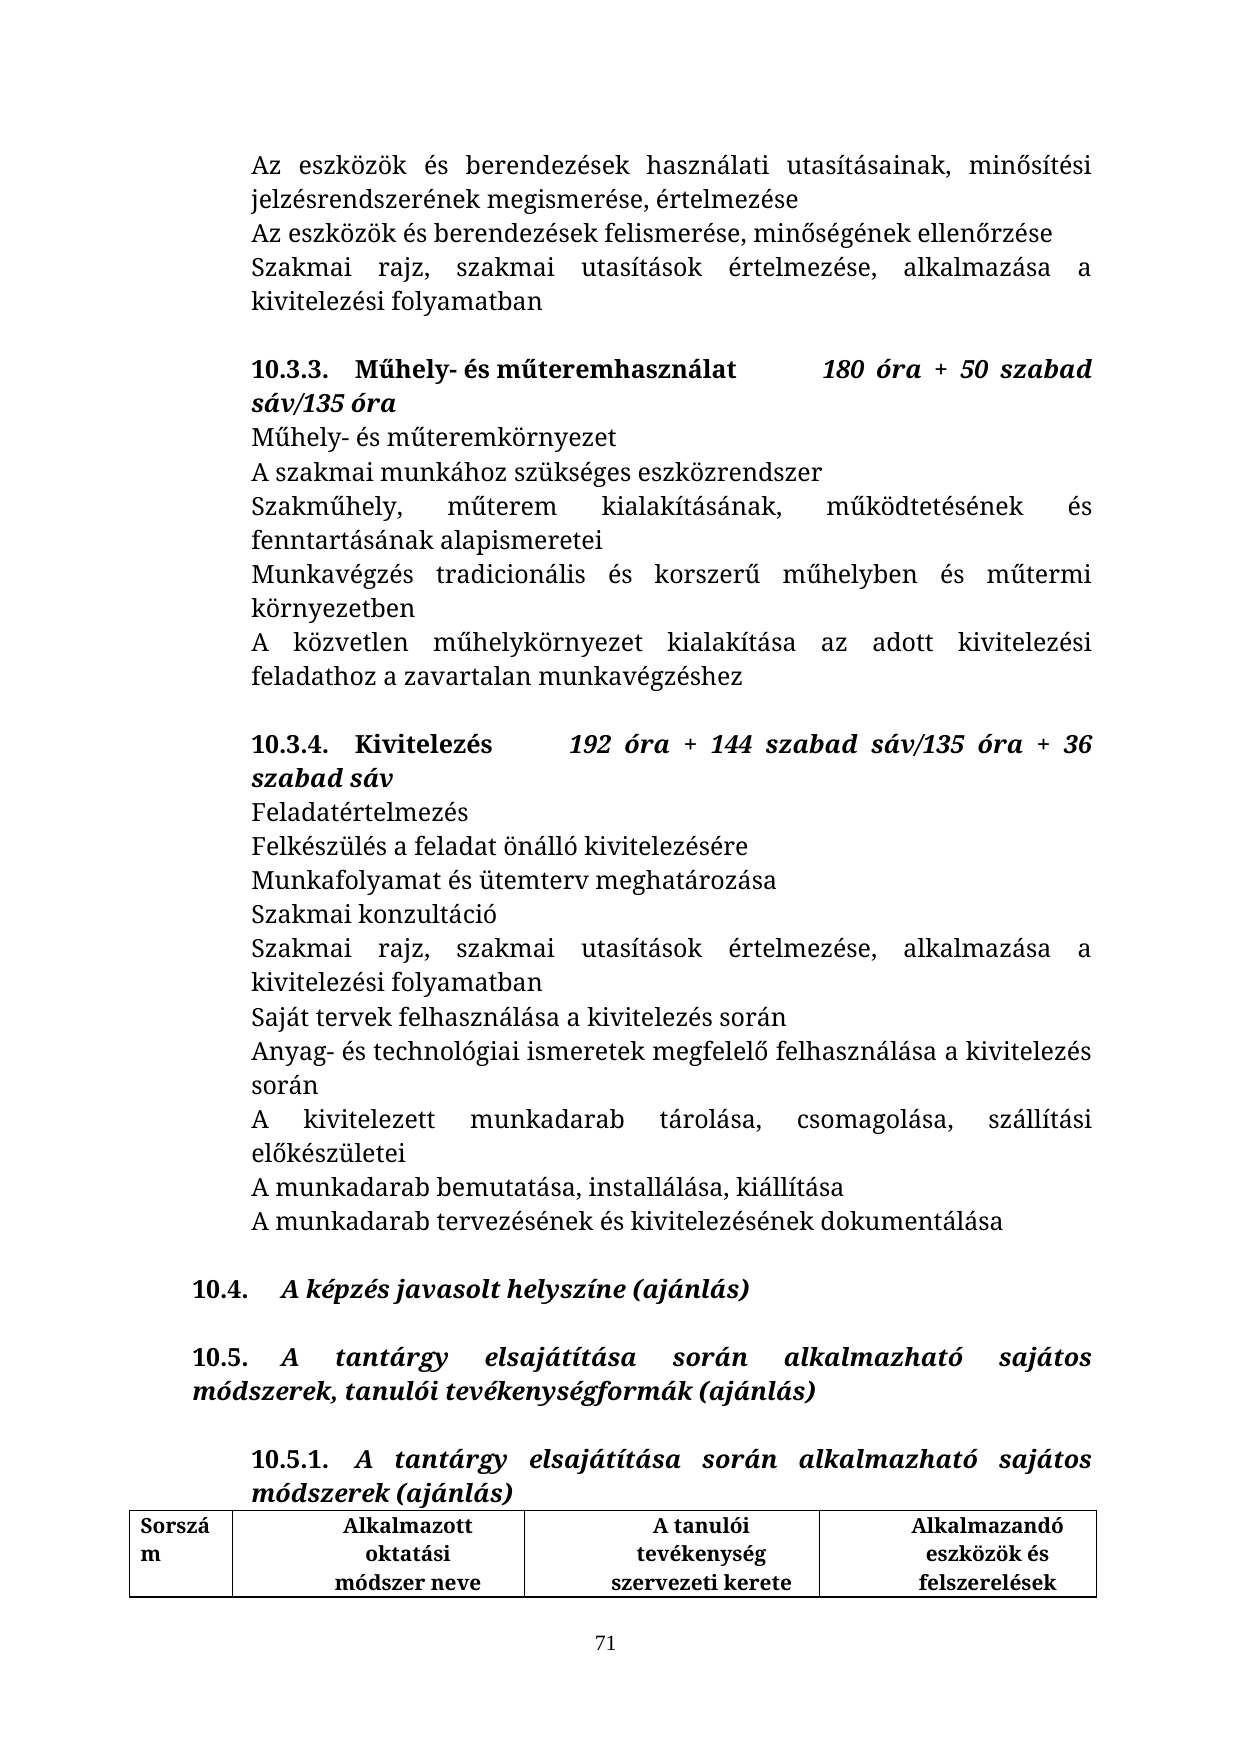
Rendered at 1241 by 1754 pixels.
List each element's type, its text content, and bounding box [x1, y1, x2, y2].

text A kivitelezett munkadarab tárolása, csomagolása, szállítási előkészületei [251, 1101, 1093, 1169]
text Saját tervek felhasználása a kivitelezés során [251, 999, 1093, 1033]
text Az eszközök és berendezések használati utasításainak, minősítési jelzésrendszerének megismerése, értelmezése [251, 148, 1093, 216]
text Szakmai rajz, szakmai utasítások értelmezése, alkalmazása a kivitelezési folyamatban [251, 250, 1093, 318]
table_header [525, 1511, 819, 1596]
text A munkadarab bemutatása, installálása, kiállítása [251, 1169, 1093, 1203]
text Munkafolyamat és ütemterv meghatározása [251, 863, 1093, 897]
list A tantárgy elsajátítása során alkalmazható sajátos módszerek, tanulói tevékenységformák (ajánlás) [192, 1340, 1093, 1408]
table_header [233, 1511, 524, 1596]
text Felkészülés a feladat önálló kivitelezésére [251, 829, 1093, 863]
list A képzés javasolt helyszíne (ajánlás) [192, 1272, 1093, 1306]
text A szakmai munkához szükséges eszközrendszer [251, 454, 1093, 488]
text Szakmai konzultáció [251, 897, 1093, 931]
text Munkavégzés tradicionális és korszerű műhelyben és műtermi környezetben [251, 556, 1093, 624]
text Feladatértelmezés [251, 795, 1093, 829]
text Műhely- és műteremkörnyezet [251, 420, 1093, 454]
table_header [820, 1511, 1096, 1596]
text Anyag- és technológiai ismeretek megfelelő felhasználása a kivitelezés során [251, 1033, 1093, 1101]
text A közvetlen műhelykörnyezet kialakítása az adott kivitelezési feladathoz a zavartalan munkavégzéshez [251, 624, 1093, 693]
text Szakmai rajz, szakmai utasítások értelmezése, alkalmazása a kivitelezési folyamatban [251, 931, 1093, 999]
list A tantárgy elsajátítása során alkalmazható sajátos módszerek (ajánlás) [251, 1442, 1093, 1510]
text Az eszközök és berendezések felismerése, minőségének ellenőrzése [251, 216, 1093, 250]
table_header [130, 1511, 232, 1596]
text Szakműhely, műterem kialakításának, működtetésének és fenntartásának alapismeretei [251, 488, 1093, 556]
text A munkadarab tervezésének és kivitelezésének dokumentálása [251, 1203, 1093, 1238]
list Kivitelezés 192 óra + 144 szabad sáv/135 óra + 36 szabad sáv [251, 727, 1093, 795]
list Műhely- és műteremhasználat 180 óra + 50 szabad sáv/135 óra [251, 352, 1093, 420]
